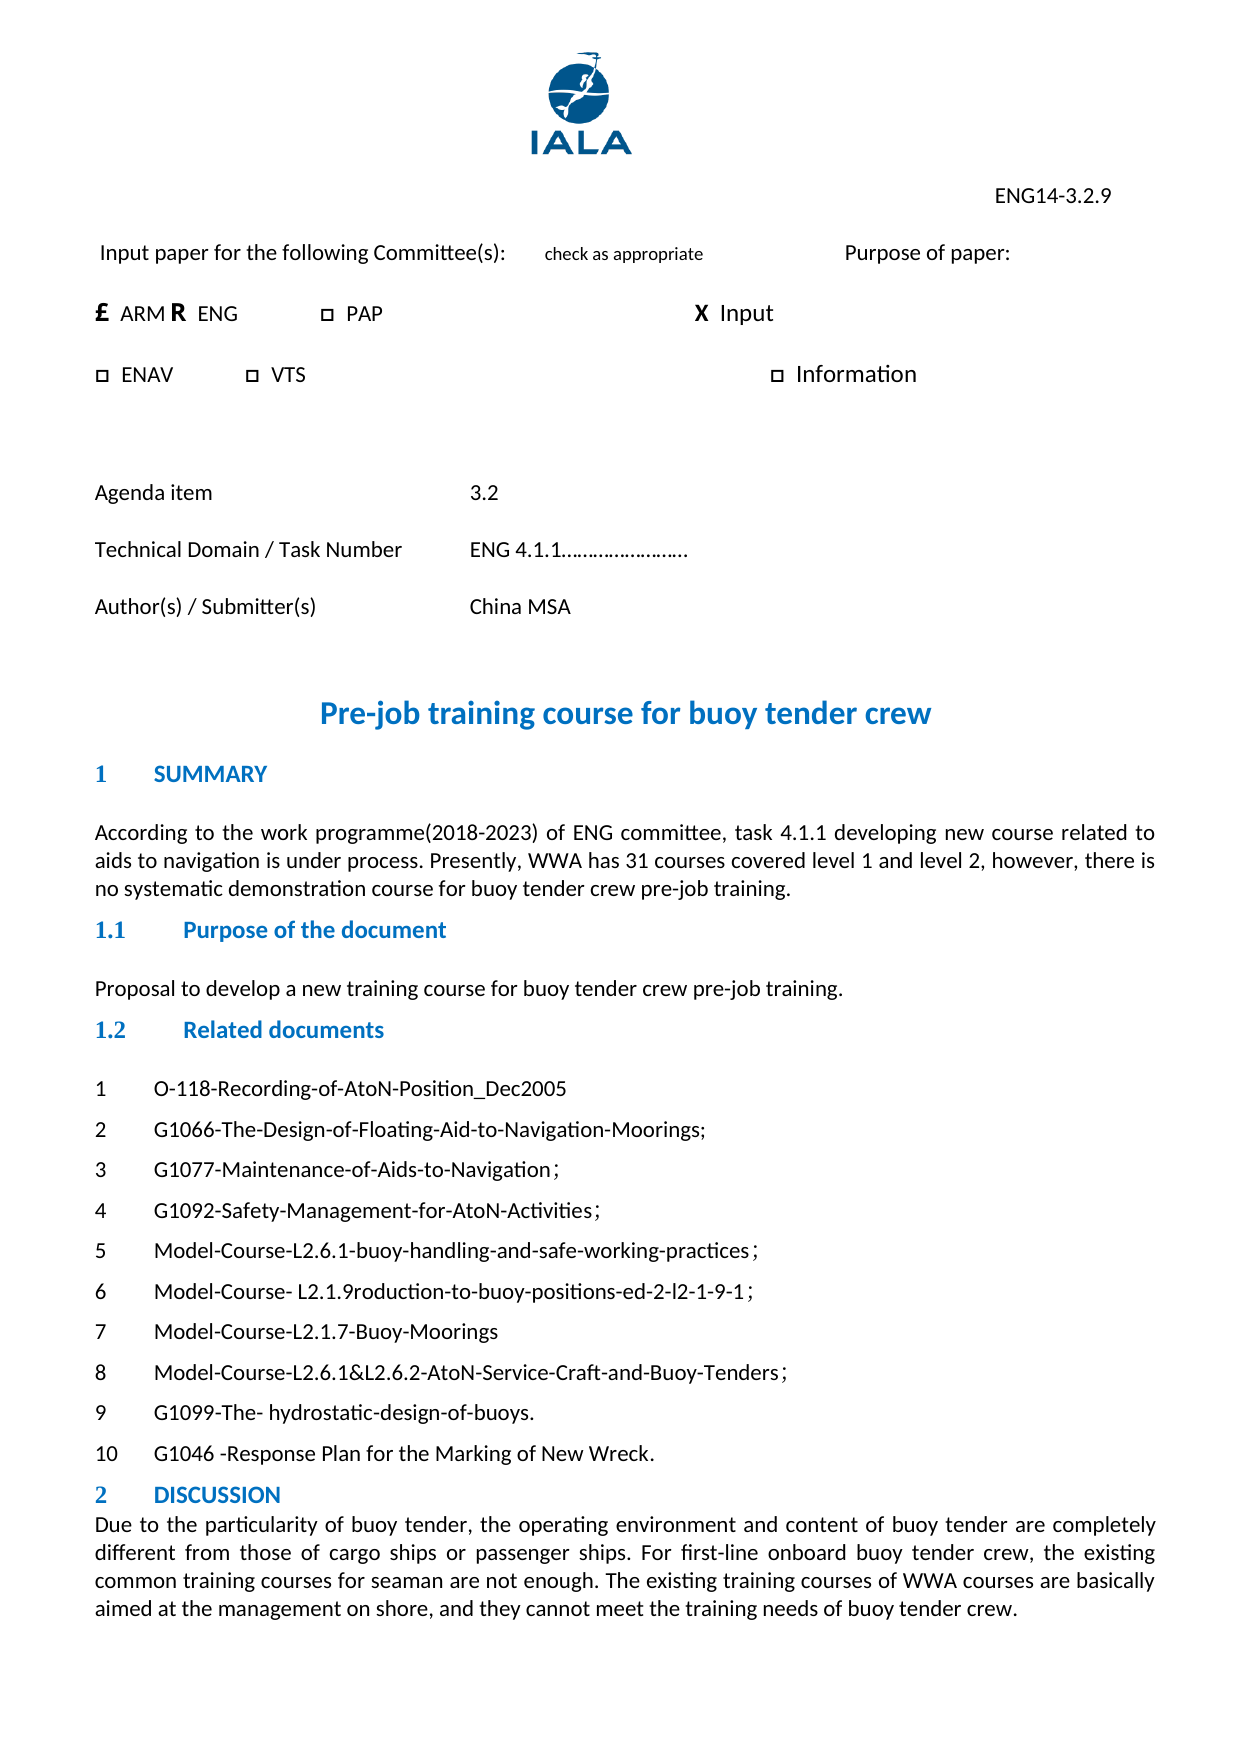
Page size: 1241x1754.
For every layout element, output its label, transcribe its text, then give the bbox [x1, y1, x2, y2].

list G1077-Maintenance-of-Aids-to-Navigation； [94, 1155, 1157, 1183]
text Agenda item 3.2 [94, 478, 1157, 506]
list Model-Course-L2.6.1&L2.6.2-AtoN-Service-Craft-and-Buoy-Tenders； [94, 1358, 1157, 1386]
subtitle Discussion [94, 1479, 1157, 1510]
text Technical Domain / Task Number ENG 4.1.1…………………… [94, 535, 1157, 563]
list G1046 -Response Plan for the Marking of New Wreck. [94, 1439, 1157, 1467]
list Model-Course-L2.6.1-buoy-handling-and-safe-working-practices； [94, 1236, 1157, 1264]
text Due to the particularity of buoy tender, the operating environment and content of buoy tender are completely different from those of cargo ships or passenger ships. For first-line onboard buoy tender crew, the existing common training courses for seaman are not enough. The existing training courses of WWA courses are basically aimed at the management on shore, and they cannot meet the training needs of buoy tender crew. [94, 1510, 1157, 1622]
text Author(s) / Submitter(s) China MSA [94, 592, 1157, 620]
list O-118-Recording-of-AtoN-Position_Dec2005 [94, 1074, 1157, 1102]
subtitle Related documents [94, 1014, 1157, 1045]
list G1066-The-Design-of-Floating-Aid-to-Navigation-Moorings; [94, 1115, 1157, 1143]
text £ ARM R ENG □ PAP X Input [94, 295, 1157, 329]
text ENG14-3.2.9 [94, 181, 1157, 209]
text Input paper for the following Committee(s): check as appropriate Purpose of paper: [94, 238, 1157, 266]
picture [508, 40, 649, 177]
list Model-Course-L2.1.7-Buoy-Moorings [94, 1317, 1157, 1345]
text □ ENAV □ VTS □ Information [94, 358, 1157, 389]
title Pre-job training course for buoy tender crew [94, 692, 1157, 733]
list Model-Course- L2.1.9roduction-to-buoy-positions-ed-2-l2-1-9-1； [94, 1277, 1157, 1305]
subtitle Purpose of the document [94, 914, 1157, 945]
list G1099-The- hydrostatic-design-of-buoys. [94, 1398, 1157, 1426]
text Proposal to develop a new training course for buoy tender crew pre-job training. [94, 974, 1157, 1002]
list G1092-Safety-Management-for-AtoN-Activities； [94, 1196, 1157, 1224]
subtitle Summary [94, 758, 1157, 788]
text According to the work programme(2018-2023) of ENG committee, task 4.1.1 developing new course related to aids to navigation is under process. Presently, WWA has 31 courses covered level 1 and level 2, however, there is no systematic demonstration course for buoy tender crew pre-job training. [94, 818, 1157, 902]
